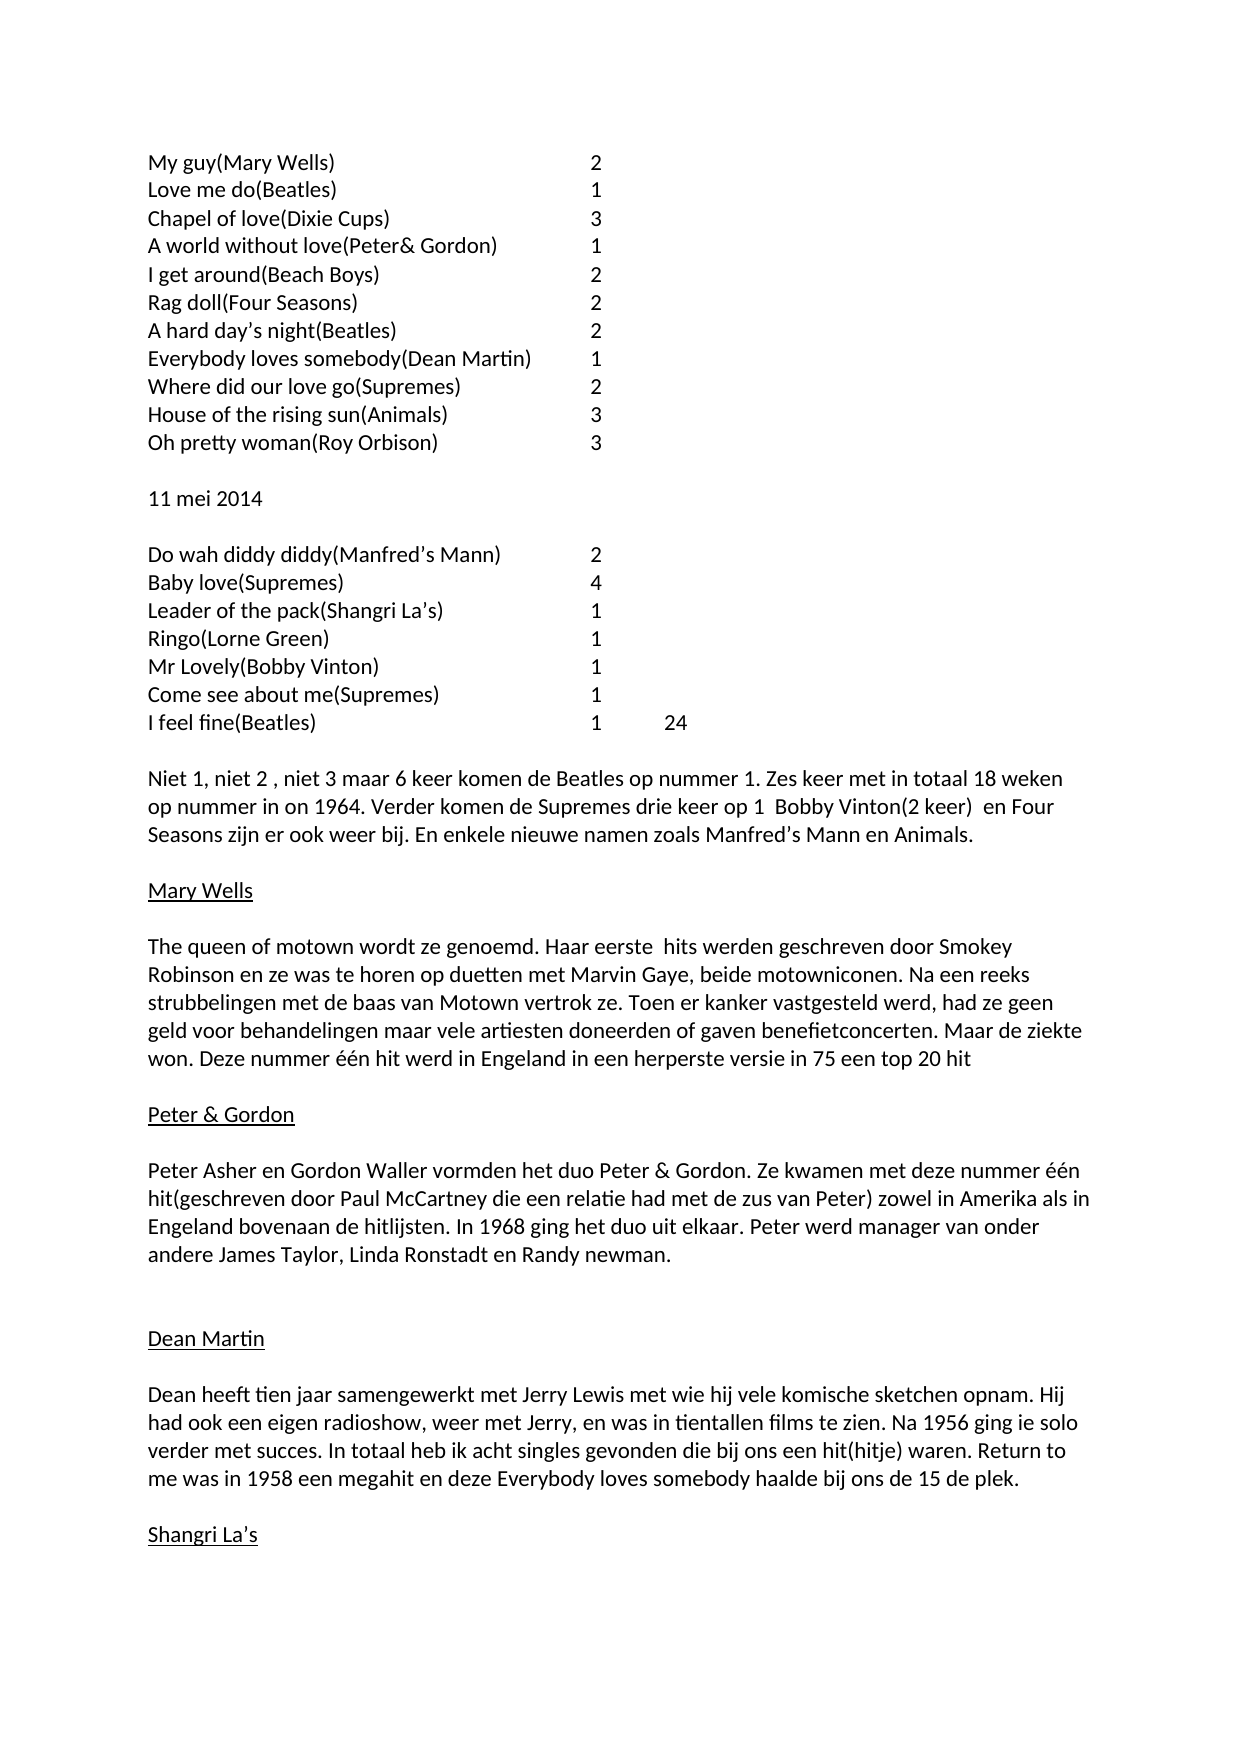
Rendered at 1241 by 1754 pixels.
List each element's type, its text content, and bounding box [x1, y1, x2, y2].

text My guy(Mary Wells) 2 [148, 148, 1093, 176]
text Rag doll(Four Seasons) 2 [148, 288, 1093, 316]
text Leader of the pack(Shangri La’s) 1 [148, 596, 1093, 624]
text House of the rising sun(Animals) 3 [148, 400, 1093, 428]
text Dean heeft tien jaar samengewerkt met Jerry Lewis met wie hij vele komische sketchen opnam. Hij had ook een eigen radioshow, weer met Jerry, en was in tientallen films te zien. Na 1956 ging ie solo verder met succes. In totaal heb ik acht singles gevonden die bij ons een hit(hitje) waren. Return to me was in 1958 een megahit en deze Everybody loves somebody haalde bij ons de 15 de plek. [148, 1381, 1093, 1493]
text Niet 1, niet 2 , niet 3 maar 6 keer komen de Beatles op nummer 1. Zes keer met in totaal 18 weken op nummer in on 1964. Verder komen de Supremes drie keer op 1 Bobby Vinton(2 keer) en Four Seasons zijn er ook weer bij. En enkele nieuwe namen zoals Manfred’s Mann en Animals. [148, 764, 1093, 848]
text Where did our love go(Supremes) 2 [148, 372, 1093, 400]
text Peter Asher en Gordon Waller vormden het duo Peter & Gordon. Ze kwamen met deze nummer één hit(geschreven door Paul McCartney die een relatie had met de zus van Peter) zowel in Amerika als in Engeland bovenaan de hitlijsten. In 1968 ging het duo uit elkaar. Peter werd manager van onder andere James Taylor, Linda Ronstadt en Randy newman. [148, 1156, 1093, 1268]
text Baby love(Supremes) 4 [148, 568, 1093, 596]
text I get around(Beach Boys) 2 [148, 260, 1093, 288]
text Ringo(Lorne Green) 1 [148, 624, 1093, 652]
text A hard day’s night(Beatles) 2 [148, 316, 1093, 344]
text Shangri La’s [148, 1521, 1093, 1549]
text I feel fine(Beatles) 1 24 [148, 708, 1093, 736]
text Love me do(Beatles) 1 [148, 176, 1093, 204]
text Come see about me(Supremes) 1 [148, 680, 1093, 708]
text Mr Lovely(Bobby Vinton) 1 [148, 652, 1093, 680]
text Peter & Gordon [148, 1100, 1093, 1128]
text The queen of motown wordt ze genoemd. Haar eerste hits werden geschreven door Smokey Robinson en ze was te horen op duetten met Marvin Gaye, beide motowniconen. Na een reeks strubbelingen met de baas van Motown vertrok ze. Toen er kanker vastgesteld werd, had ze geen geld voor behandelingen maar vele artiesten doneerden of gaven benefietconcerten. Maar de ziekte won. Deze nummer één hit werd in Engeland in een herperste versie in 75 een top 20 hit [148, 932, 1093, 1072]
text 11 mei 2014 [148, 484, 1093, 512]
text Oh pretty woman(Roy Orbison) 3 [148, 428, 1093, 456]
text A world without love(Peter& Gordon) 1 [148, 232, 1093, 260]
text Do wah diddy diddy(Manfred’s Mann) 2 [148, 540, 1093, 568]
text Dean Martin [148, 1324, 1093, 1352]
text Chapel of love(Dixie Cups) 3 [148, 204, 1093, 232]
text Everybody loves somebody(Dean Martin) 1 [148, 344, 1093, 372]
text Mary Wells [148, 876, 1093, 904]
